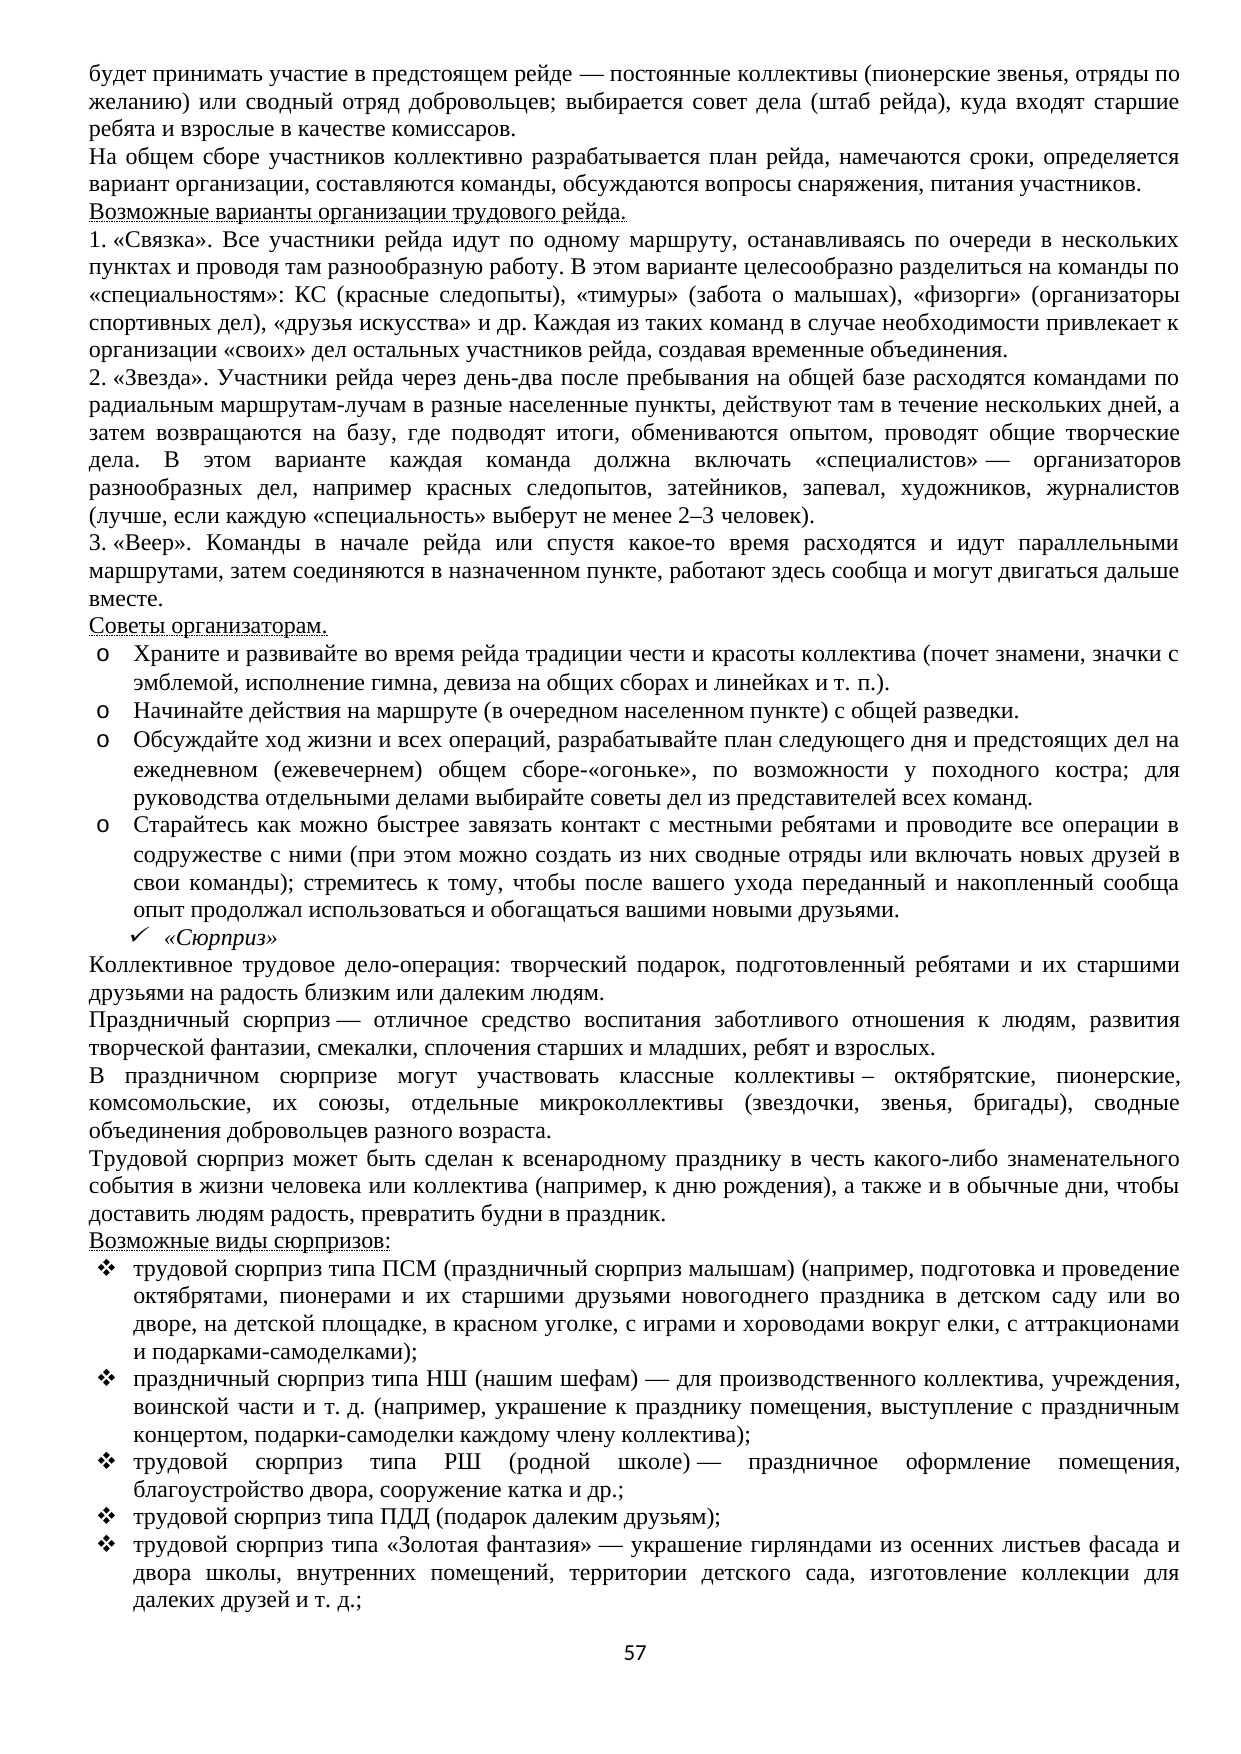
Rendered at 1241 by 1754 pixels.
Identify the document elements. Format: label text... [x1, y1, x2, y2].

text Праздничный сюрприз — отличное средство воспитания заботливого отношения к людям, развития творческой фантазии, смекалки, сплочения старших и младших, ребят и взрослых. [89, 1006, 1181, 1061]
text 1. «Связка». Все участники рейда идут по одному маршруту, останавливаясь по очереди в нескольких пунктах и проводя там разнообразную работу. В этом варианте целесообразно разделиться на команды по «специальностям»: КС (красные следопыты), «тимуры» (забота о малышах), «физорги» (организаторы спортивных дел), «друзья искусства» и др. Каждая из таких команд в случае необходимости привлекает к организации «своих» дел остальных участников рейда, создавая временные объединения. [89, 225, 1181, 363]
text 2. «Звезда». Участники рейда через день-два после пребывания на общей базе расходятся командами по радиальным маршрутам-лучам в разные населенные пункты, действуют там в течение нескольких дней, а затем возвращаются на базу, где подводят итоги, обмениваются опытом, проводят общие творческие дела. В этом варианте каждая команда должна включать «специалистов» — организаторов разнообразных дел, например красных следопытов, затейников, запевал, художников, журналистов (лучше, если каждую «специальность» выберут не менее 2–3 человек). [89, 363, 1181, 528]
list Храните и развивайте во время рейда традиции чести и красоты коллектива (почет знамени, значки с эмблемой, исполнение гимна, девиза на общих сборах и линейках и т. п.). [96, 639, 1181, 696]
list Начинайте действия на маршруте (в очередном населенном пункте) с общей разведки. [96, 696, 1181, 726]
text В праздничном сюрпризе могут участвовать классные коллективы – октябрятские, пионерские, комсомольские, их союзы, отдельные микроколлективы (звездочки, звенья, бригады), сводные объединения добровольцев разного возраста. [89, 1061, 1181, 1143]
list трудовой сюрприз типа ПДД (подарок далеким друзьям); [96, 1502, 1181, 1530]
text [89, 59, 1181, 142]
list Старайтесь как можно быстрее завязать контакт с местными ребятами и проводите все операции в содружестве с ними (при этом можно создать из них сводные отряды или включать новых друзей в свои команды); стремитесь к тому, чтобы после вашего ухода переданный и накопленный сообща опыт продолжал использоваться и обогащаться вашими новыми друзьями. [96, 810, 1181, 923]
list трудовой сюрприз типа «Золотая фантазия» — украшение гирляндами из осенних листьев фасада и двора школы, внутренних помещений, территории детского сада, изготовление коллекции для далеких друзей и т. д.; [96, 1530, 1181, 1613]
text Советы организаторам. [89, 611, 1181, 639]
text Коллективное трудовое дело-операция: творческий подарок, подготовленный ребятами и их старшими друзьями на радость близким или далеким людям. [89, 950, 1181, 1006]
list трудовой сюрприз типа РШ (родной школе) — праздничное оформление помещения, благоустройство двора, сооружение катка и др.; [96, 1447, 1181, 1502]
list трудовой сюрприз типа ПСМ (праздничный сюрприз малышам) (например, подготовка и проведение октябрятами, пионерами и их старшими друзьями новогоднего праздника в детском саду или во дворе, на детской площадке, в красном уголке, с играми и хороводами вокруг елки, с аттракционами и подарками-самоделками); [96, 1254, 1181, 1364]
text 3. «Веер». Команды в начале рейда или спустя какое-то время расходятся и идут параллельными маршрутами, затем соединяются в назначенном пункте, работают здесь сообща и могут двигаться дальше вместе. [89, 528, 1181, 611]
text На общем сборе участников коллективно разрабатывается план рейда, намечаются сроки, определяется вариант организации, составляются команды, обсуждаются вопросы снаряжения, питания участников. [89, 142, 1181, 197]
text Трудовой сюрприз может быть сделан к всенародному празднику в честь какого-либо знаменательного события в жизни человека или коллектива (например, к дню рождения), а также и в обычные дни, чтобы доставить людям радость, превратить будни в праздник. [89, 1143, 1181, 1226]
list праздничный сюрприз типа НШ (нашим шефам) — для производственного коллектива, учреждения, воинской части и т. д. (например, украшение к празднику помещения, выступление с праздничным концертом, подарки-самоделки каждому члену коллектива); [96, 1364, 1181, 1447]
text Возможные варианты организации трудового рейда. [89, 197, 1181, 225]
list «Сюрприз» [126, 923, 1181, 950]
list Обсуждайте ход жизни и всех операций, разрабатывайте план следующего дня и предстоящих дел на ежедневном (ежевечернем) общем сборе-«огоньке», по возможности у походного костра; для руководства отдельными делами выбирайте советы дел из представителей всех команд. [96, 726, 1181, 810]
text Возможные виды сюрпризов: [89, 1226, 1181, 1254]
